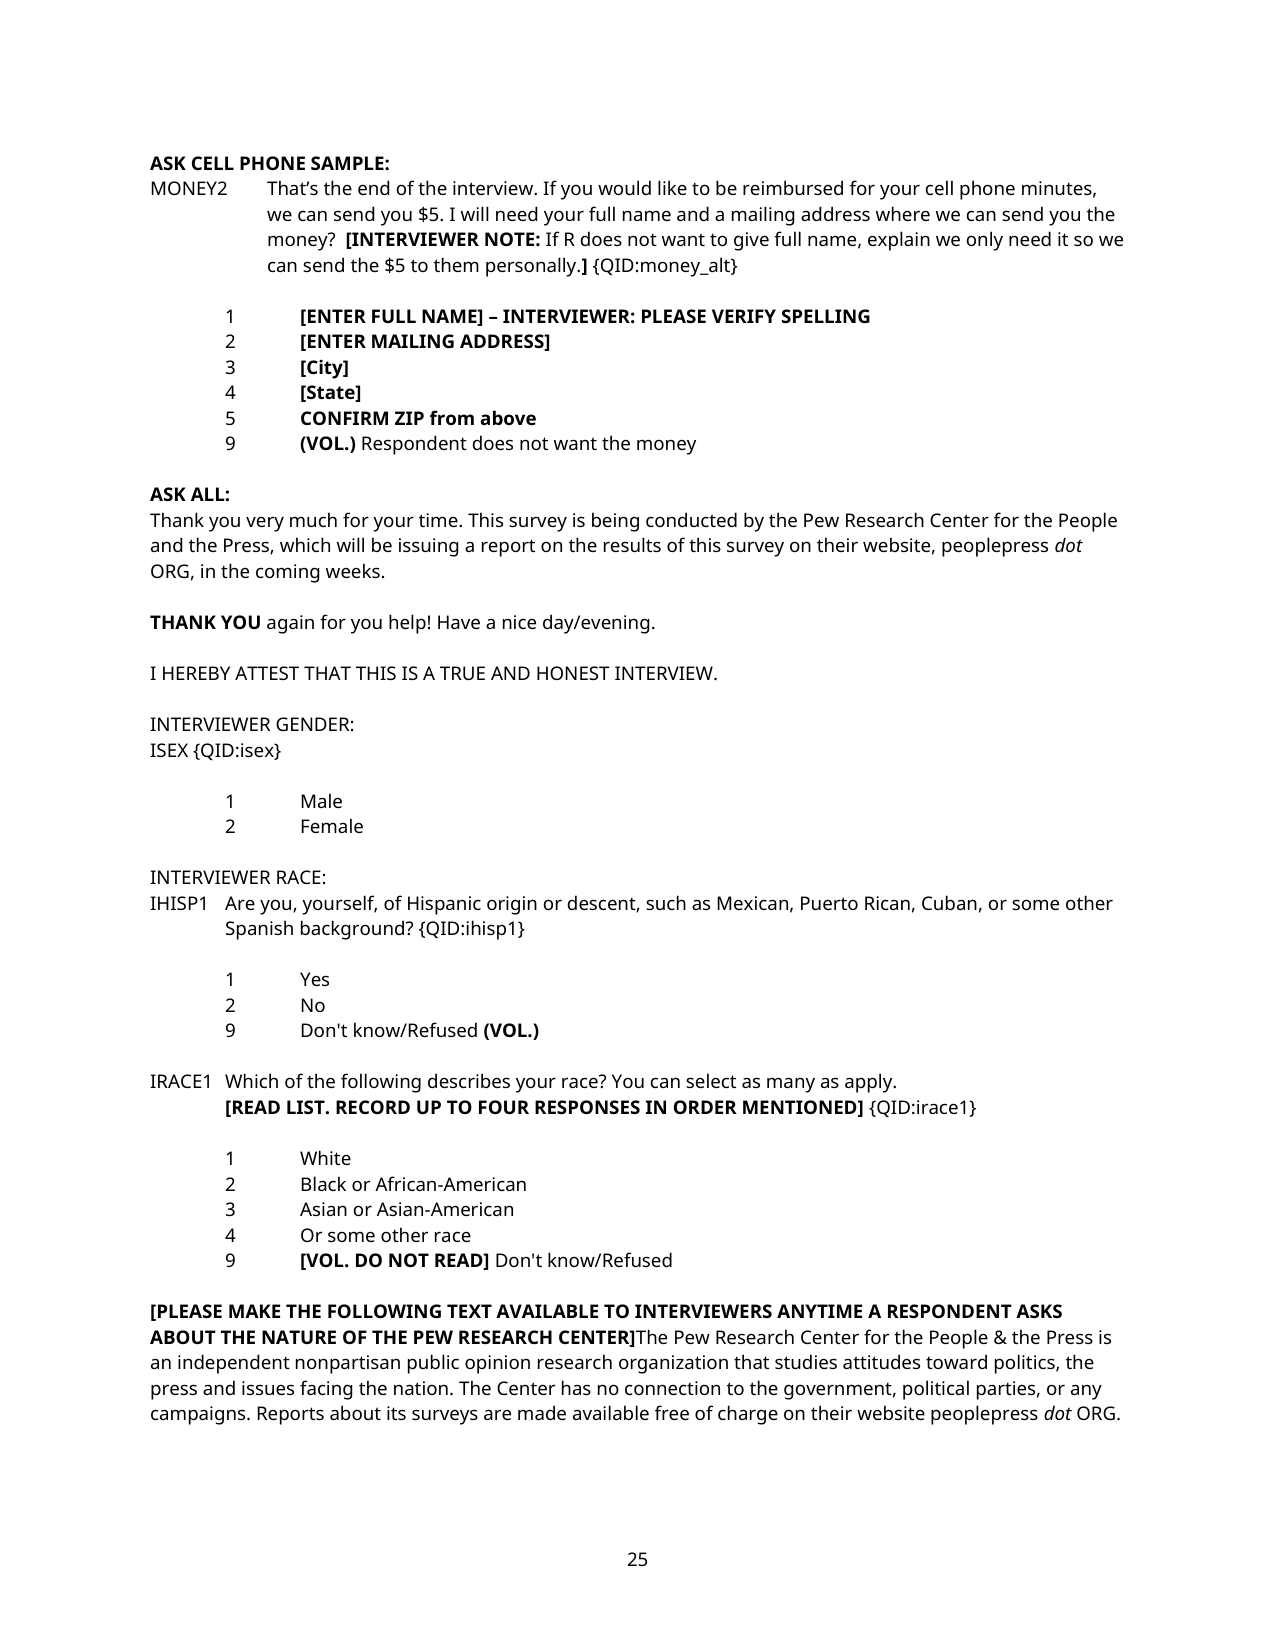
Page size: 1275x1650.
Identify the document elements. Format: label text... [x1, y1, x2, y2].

text 1 Male [225, 788, 1125, 813]
text 9 [VOL. DO NOT READ] Don't know/Refused [225, 1247, 1125, 1273]
text IHISP1 Are you, yourself, of Hispanic origin or descent, such as Mexican, Puerto Rican, Cuban, or some other Spanish background? {QID:ihisp1} [150, 890, 1125, 941]
text 9 Don't know/Refused (VOL.) [225, 1018, 1125, 1043]
text 3 Asian or Asian-American [225, 1196, 1125, 1222]
text ASK CELL PHONE SAMPLE: [150, 150, 1125, 176]
text ISEX {QID:isex} [150, 737, 1125, 762]
text 1 [ENTER FULL NAME] – INTERVIEWER: PLEASE VERIFY SPELLING [150, 303, 1125, 329]
text 2 Female [225, 813, 1125, 839]
text 3 [City] [225, 354, 1125, 380]
text [READ LIST. RECORD UP TO FOUR RESPONSES IN ORDER MENTIONED] {QID:irace1} [225, 1094, 1125, 1120]
text IRACE1 Which of the following describes your race? You can select as many as apply. [150, 1069, 1125, 1094]
text ASK ALL: [150, 482, 1125, 507]
text THANK YOU again for you help! Have a nice day/evening. [150, 609, 1125, 635]
text 5 CONFIRM ZIP from above [225, 405, 1125, 431]
text 4 Or some other race [225, 1222, 1125, 1247]
text 2 Black or African-American [225, 1171, 1125, 1196]
text [PLEASE MAKE THE FOLLOWING TEXT AVAILABLE TO INTERVIEWERS ANYTIME A RESPONDENT ASKS ABOUT THE NATURE OF THE PEW RESEARCH CENTER]The Pew Research Center for the People & the Press is an independent nonpartisan public opinion research organization that studies attitudes toward politics, the press and issues facing the nation. The Center has no connection to the government, political parties, or any campaigns. Reports about its surveys are made available free of charge on their website peoplepress dot ORG. [150, 1298, 1125, 1426]
text 1 White [225, 1145, 1125, 1171]
text 9 (VOL.) Respondent does not want the money [150, 431, 1125, 456]
text 4 [State] [225, 380, 1125, 405]
text 1 Yes [225, 967, 1125, 992]
text INTERVIEWER GENDER: [150, 711, 1125, 737]
text INTERVIEWER RACE: [150, 864, 1125, 890]
text MONEY2 That’s the end of the interview. If you would like to be reimbursed for your cell phone minutes, we can send you $5. I will need your full name and a mailing address where we can send you the money? [INTERVIEWER NOTE: If R does not want to give full name, explain we only need it so we can send the $5 to them personally.] {QID:money_alt} [150, 176, 1125, 278]
text Thank you very much for your time. This survey is being conducted by the Pew Research Center for the People and the Press, which will be issuing a report on the results of this survey on their website, peoplepress dot ORG, in the coming weeks. [150, 507, 1125, 584]
text 2 [ENTER MAILING ADDRESS] [225, 329, 1125, 354]
text I HEREBY ATTEST THAT THIS IS A TRUE AND HONEST INTERVIEW. [150, 660, 1125, 686]
text 2 No [225, 992, 1125, 1018]
